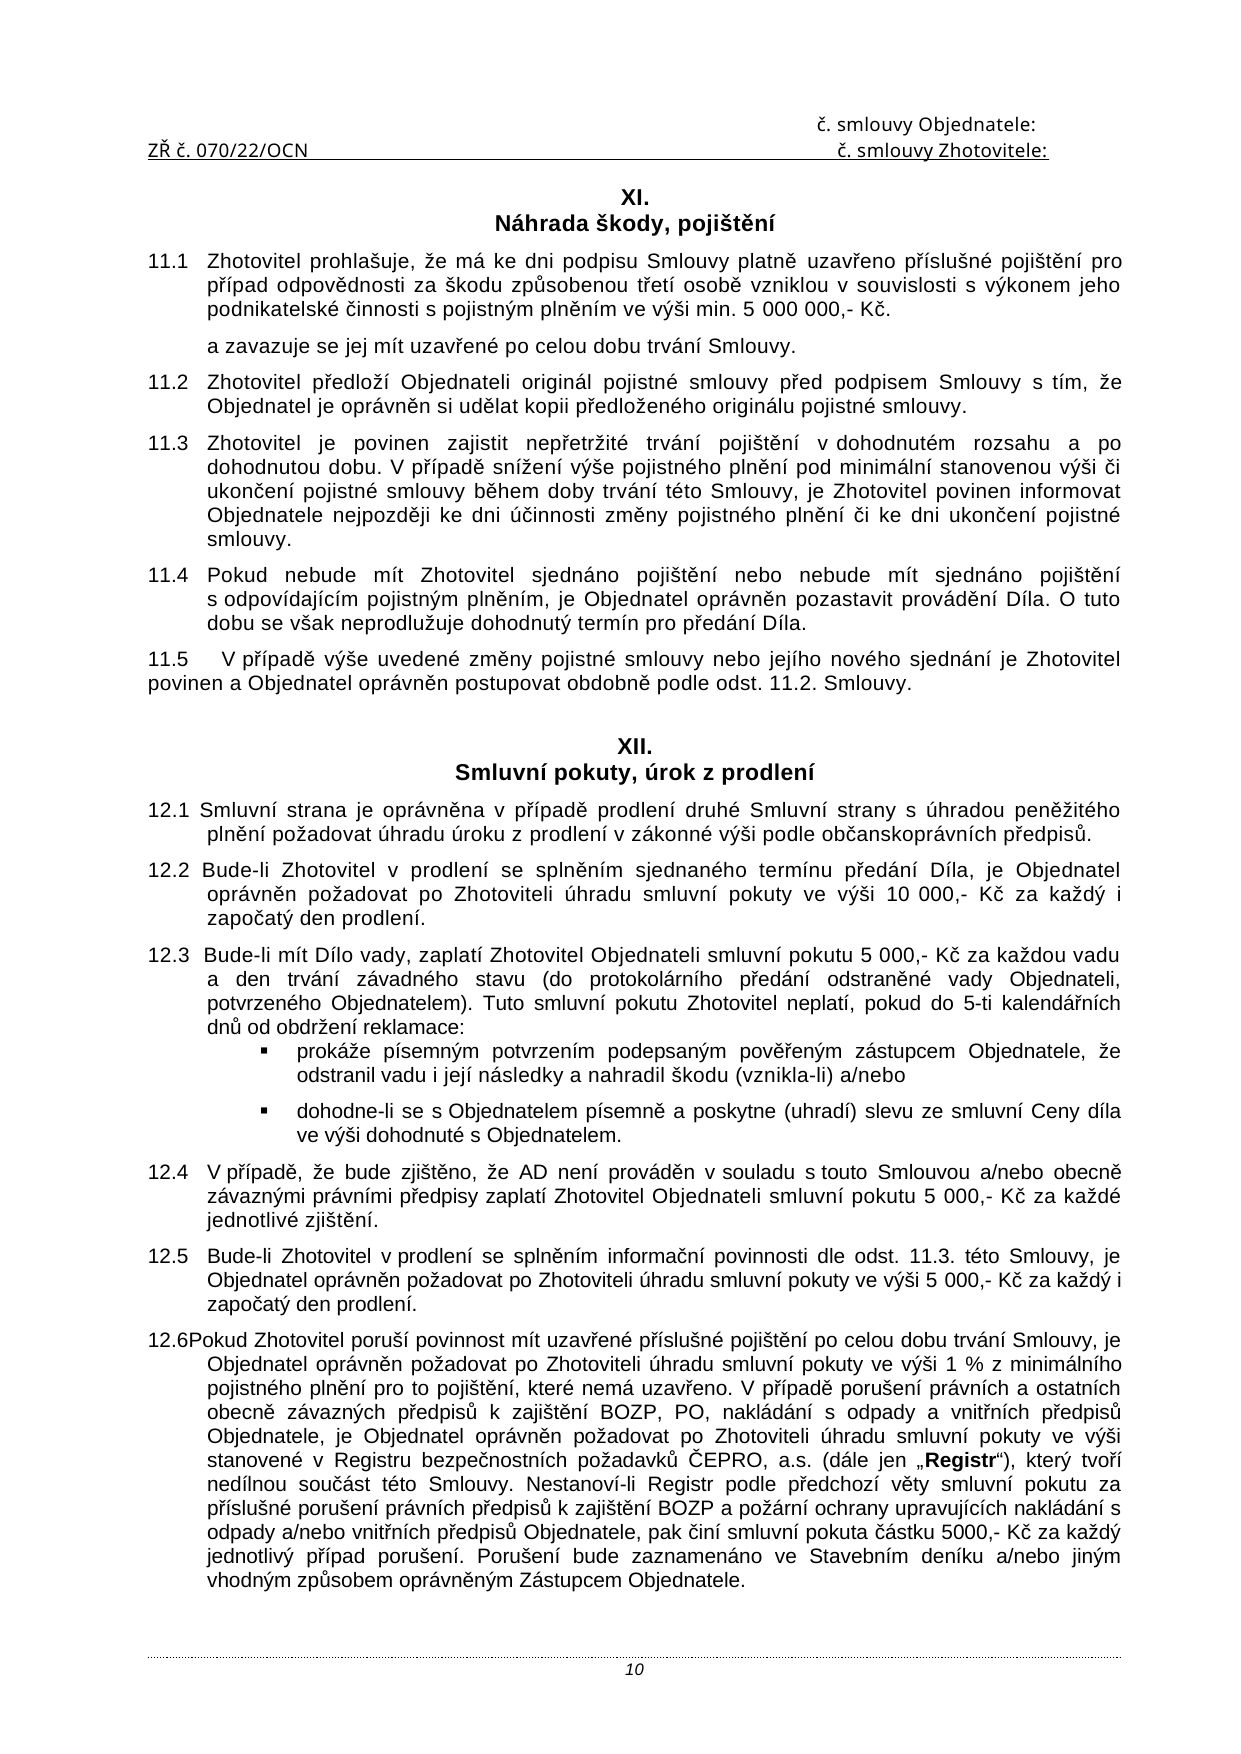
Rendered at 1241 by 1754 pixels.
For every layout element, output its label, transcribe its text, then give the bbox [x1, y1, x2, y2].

text XI. [148, 184, 1122, 210]
text 12.2 Bude-li Zhotovitel v prodlení se splněním sjednaného termínu předání Díla, je Objednatel oprávněn požadovat po Zhotoviteli úhradu smluvní pokuty ve výši 10 000,- Kč za každý i započatý den prodlení. [148, 858, 1122, 930]
list Zhotovitel předloží Objednateli originál pojistné smlouvy před podpisem Smlouvy s tím, že Objednatel je oprávněn si udělat kopii předloženého originálu pojistné smlouvy. [148, 370, 1122, 418]
text Náhrada škody, pojištění [148, 210, 1122, 237]
list Zhotovitel je povinen zajistit nepřetržité trvání pojištění v dohodnutém rozsahu a po dohodnutou dobu. V případě snížení výše pojistného plnění pod minimální stanovenou výši či ukončení pojistné smlouvy během doby trvání této Smlouvy, je Zhotovitel povinen informovat Objednatele nejpozději ke dni účinnosti změny pojistného plnění či ke dni ukončení pojistné smlouvy. [148, 431, 1122, 550]
list prokáže písemným potvrzením podepsaným pověřeným zástupcem Objednatele, že odstranil vadu i její následky a nahradil škodu (vznikla-li) a/nebo [259, 1038, 1122, 1086]
list V případě, že bude zjištěno, že AD není prováděn v souladu s touto Smlouvou a/nebo obecně závaznými právními předpisy zaplatí Zhotovitel Objednateli smluvní pokutu 5 000,- Kč za každé jednotlivé zjištění. [148, 1159, 1122, 1231]
text a zavazuje se jej mít uzavřené po celou dobu trvání Smlouvy. [207, 334, 1122, 358]
list Pokud nebude mít Zhotovitel sjednáno pojištění nebo nebude mít sjednáno pojištění s odpovídajícím pojistným plněním, je Objednatel oprávněn pozastavit provádění Díla. O tuto dobu se však neprodlužuje dohodnutý termín pro předání Díla. [148, 563, 1122, 635]
text XII. [148, 733, 1122, 759]
list Zhotovitel prohlašuje, že má ke dni podpisu Smlouvy platně uzavřeno příslušné pojištění pro případ odpovědnosti za škodu způsobenou třetí osobě vzniklou v souvislosti s výkonem jeho podnikatelské činnosti s pojistným plněním ve výši min. 5 000 000,- Kč. [148, 249, 1122, 321]
list Bude-li Zhotovitel v prodlení se splněním informační povinnosti dle odst. 11.3. této Smlouvy, je Objednatel oprávněn požadovat po Zhotoviteli úhradu smluvní pokuty ve výši 5 000,- Kč za každý i započatý den prodlení. [148, 1244, 1122, 1316]
list Pokud Zhotovitel poruší povinnost mít uzavřené příslušné pojištění po celou dobu trvání Smlouvy, je Objednatel oprávněn požadovat po Zhotoviteli úhradu smluvní pokuty ve výši 1 % z minimálního pojistného plnění pro to pojištění, které nemá uzavřeno. V případě porušení právních a ostatních obecně závazných předpisů k zajištění BOZP, PO, nakládání s odpady a vnitřních předpisů Objednatele, je Objednatel oprávněn požadovat po Zhotoviteli úhradu smluvní pokuty ve výši stanovené v Registru bezpečnostních požadavků ČEPRO, a.s. (dále jen „Registr“), který tvoří nedílnou součást této Smlouvy. Nestanoví-li Registr podle předchozí věty smluvní pokutu za příslušné porušení právních předpisů k zajištění BOZP a požární ochrany upravujících nakládání s odpady a/nebo vnitřních předpisů Objednatele, pak činí smluvní pokuta částku 5000,- Kč za každý jednotlivý případ porušení. Porušení bude zaznamenáno ve Stavebním deníku a/nebo jiným vhodným způsobem oprávněným Zástupcem Objednatele. [148, 1328, 1122, 1592]
text 12.1 Smluvní strana je oprávněna v případě prodlení druhé Smluvní strany s úhradou peněžitého plnění požadovat úhradu úroku z prodlení v zákonné výši podle občanskoprávních předpisů. [148, 798, 1122, 846]
list 12.3 Bude-li mít Dílo vady, zaplatí Zhotovitel Objednateli smluvní pokutu 5 000,- Kč za každou vadu a den trvání závadného stavu (do protokolárního předání odstraněné vady Objednateli, potvrzeného Objednatelem). Tuto smluvní pokutu Zhotovitel neplatí, pokud do 5-ti kalendářních dnů od obdržení reklamace: [148, 943, 1122, 1038]
list V případě výše uvedené změny pojistné smlouvy nebo jejího nového sjednání je Zhotovitel povinen a Objednatel oprávněn postupovat obdobně podle odst. 11.2. Smlouvy. [148, 647, 1122, 695]
text Smluvní pokuty, úrok z prodlení [148, 759, 1122, 785]
list dohodne-li se s Objednatelem písemně a poskytne (uhradí) slevu ze smluvní Ceny díla ve výši dohodnuté s Objednatelem. [259, 1099, 1122, 1147]
